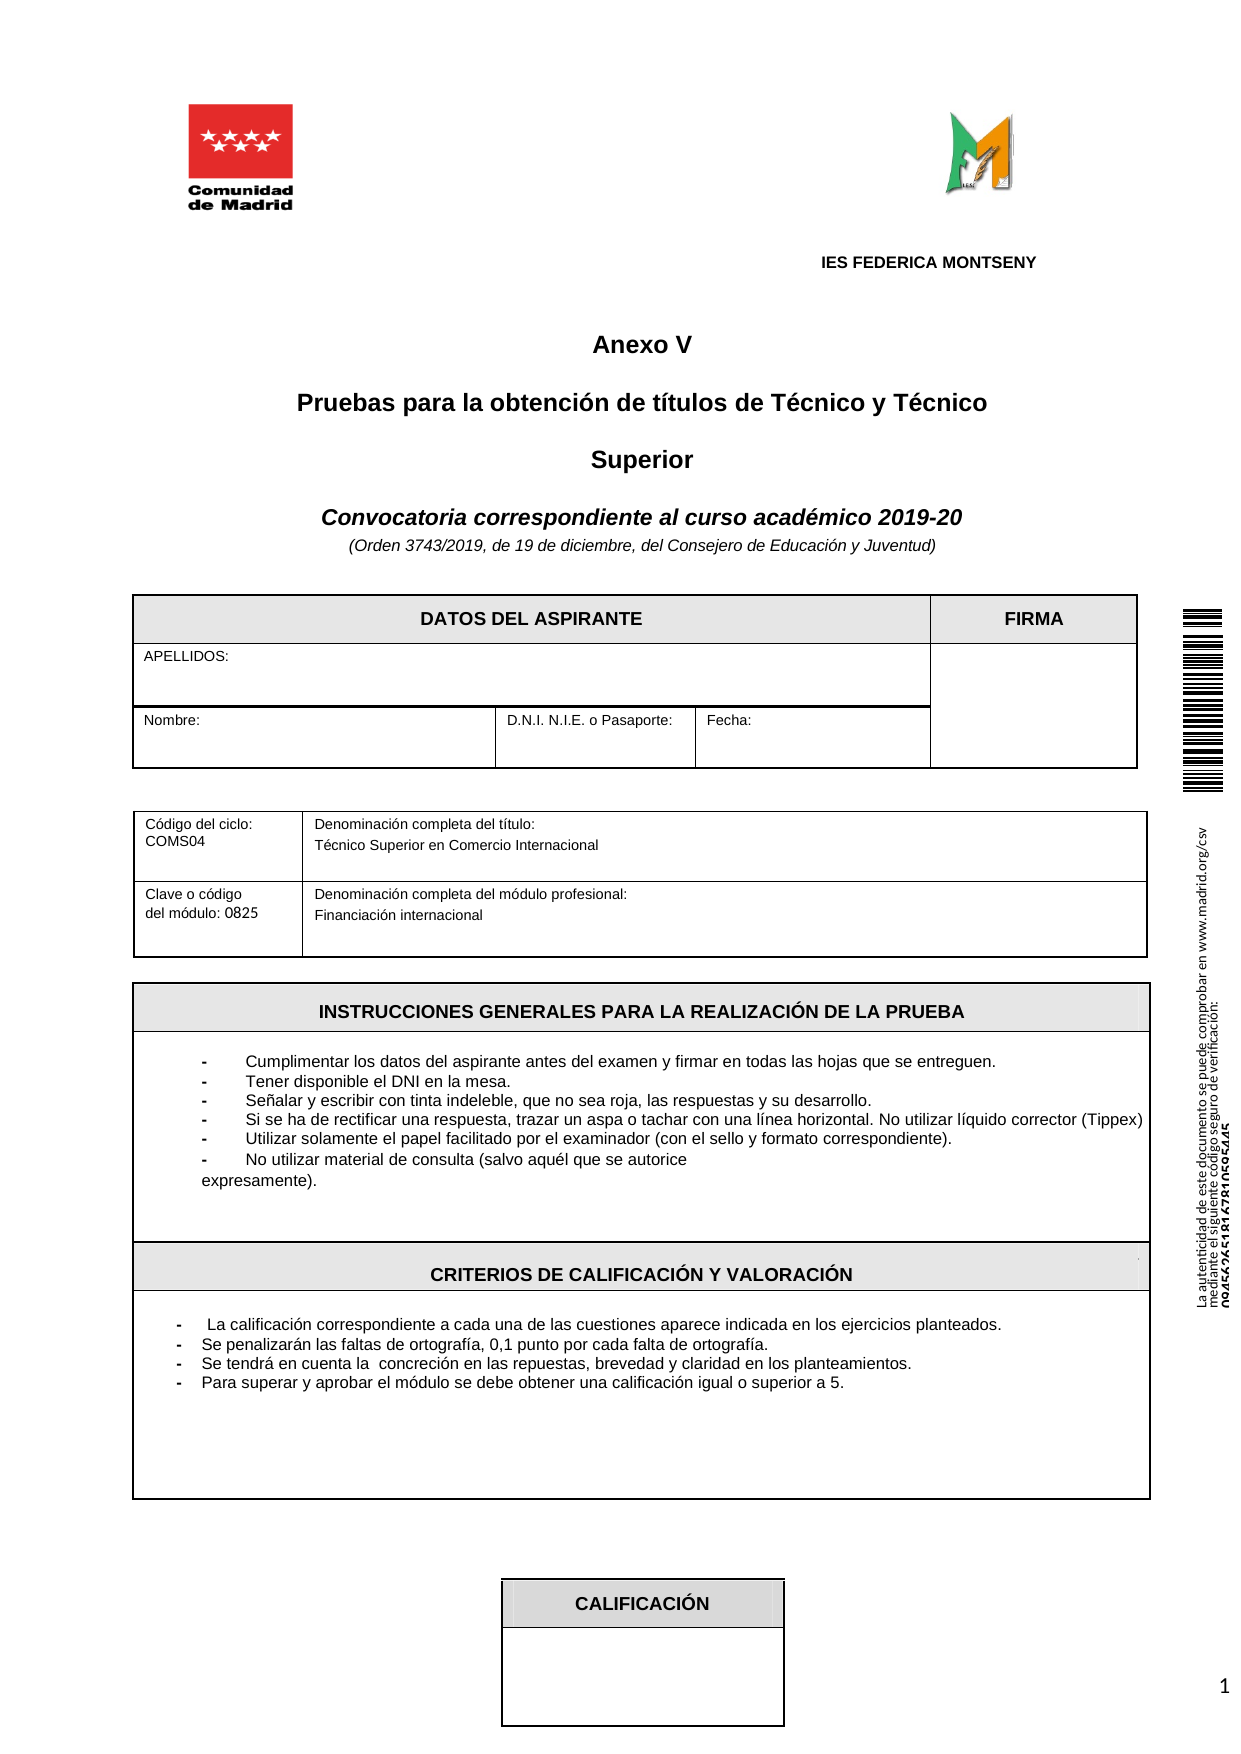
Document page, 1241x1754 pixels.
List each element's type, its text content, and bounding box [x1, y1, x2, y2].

list Tener disponible el DNI en la mesa. [201, 1072, 1230, 1091]
text IES FEDERICA MONTSENY [242, 253, 1042, 311]
list Para superar y aprobar el módulo se debe obtener una calificación igual o superior a 5. [176, 1373, 1230, 1392]
table_header Código del ciclo: COMS04 [135, 812, 302, 881]
text INSTRUCCIONES GENERALES PARA LA REALIZACIÓN DE LA PRUEBA [318, 1001, 1230, 1022]
table_header Denominación completa del título: Técnico Superior en Comercio Internacional [303, 812, 1146, 881]
text CALIFICACIÓN [98, 1593, 1186, 1614]
list Señalar y escribir con tinta indeleble, que no sea roja, las respuestas y su desarrollo. [201, 1091, 1230, 1110]
table_cell Clave o código del módulo: 0825 [135, 882, 302, 956]
text Pruebas para la obtención de títulos de Técnico y Técnico Superior [242, 387, 1042, 474]
list Se penalizarán las faltas de ortografía, 0,1 punto por cada falta de ortografía. [176, 1335, 1230, 1354]
list Cumplimentar los datos del aspirante antes del examen y firmar en todas las hojas que se entreguen. [201, 1053, 1230, 1072]
picture [917, 109, 1045, 199]
list La calificación correspondiente a cada una de las cuestiones aparece indicada en los ejercicios planteados. [176, 1316, 1230, 1334]
list Si se ha de rectificar una respuesta, trazar un aspa o tachar con una línea horizontal. No utilizar líquido corrector (Tippex) [201, 1110, 1230, 1129]
list No utilizar material de consulta (salvo aquél que se autorice expresamente). [201, 1149, 768, 1191]
list Se tendrá en cuenta la concreción en las repuestas, brevedad y claridad en los planteamientos. [176, 1354, 1230, 1373]
text CRITERIOS DE CALIFICACIÓN Y VALORACIÓN [430, 1263, 1230, 1285]
text Anexo V [242, 330, 1042, 359]
table_cell Denominación completa del módulo profesional: Financiación internacional [303, 882, 1146, 956]
text Convocatoria correspondiente al curso académico 2019-20 [98, 503, 1187, 530]
list Utilizar solamente el papel facilitado por el examinador (con el sello y formato correspondiente). [201, 1129, 1230, 1148]
text (Orden 3743/2019, de 19 de diciembre, del Consejero de Educación y Juventud) [98, 536, 1187, 555]
